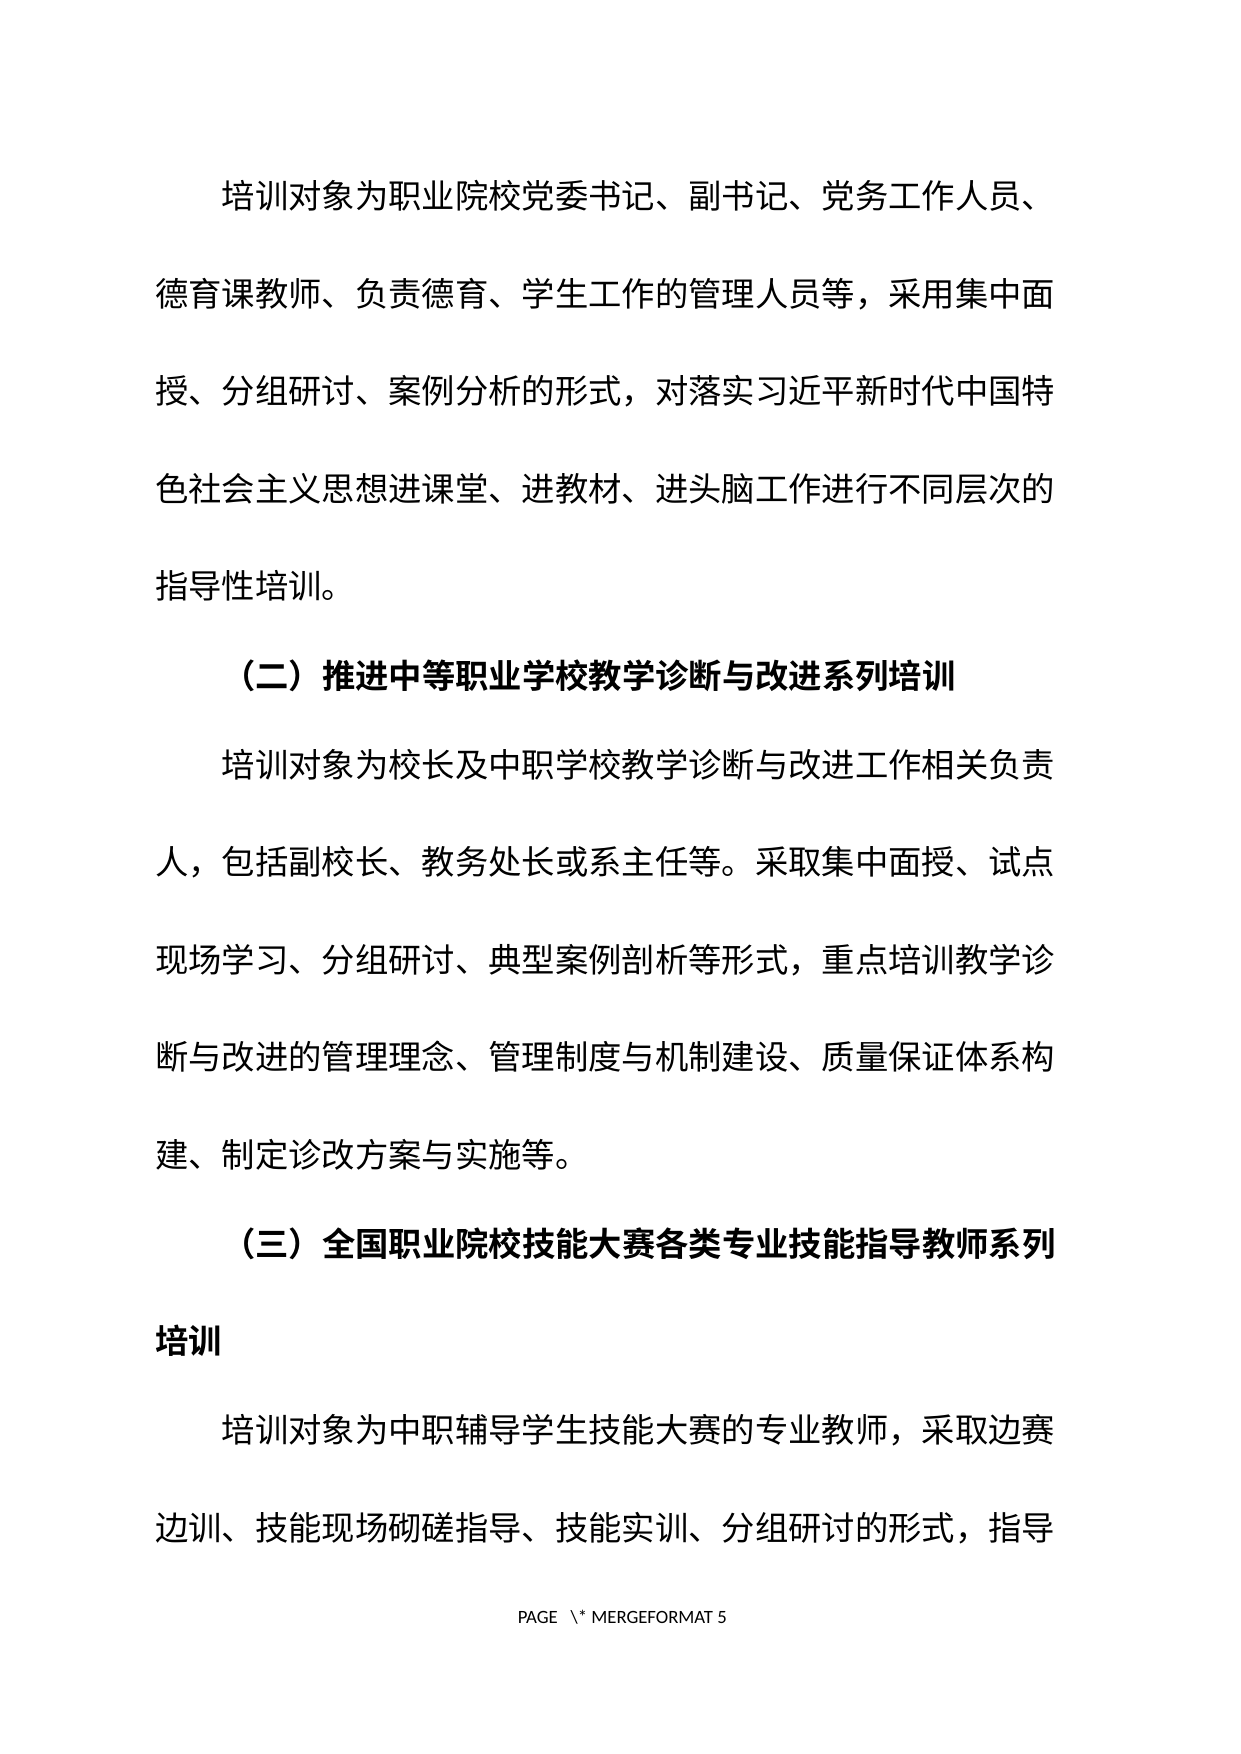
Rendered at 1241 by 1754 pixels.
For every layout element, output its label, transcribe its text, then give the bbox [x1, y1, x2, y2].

text （三）全国职业院校技能大赛各类专业技能指导教师系列培训 [155, 1209, 1085, 1372]
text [155, 1396, 1085, 1558]
text 培训对象为职业院校党委书记、副书记、党务工作人员、德育课教师、负责德育、学生工作的管理人员等，采用集中面授、分组研讨、案例分析的形式，对落实习近平新时代中国特色社会主义思想进课堂、进教材、进头脑工作进行不同层次的指导性培训。 [155, 162, 1085, 617]
text （二）推进中等职业学校教学诊断与改进系列培训 [155, 641, 1085, 706]
text 培训对象为校长及中职学校教学诊断与改进工作相关负责人，包括副校长、教务处长或系主任等。采取集中面授、试点现场学习、分组研讨、典型案例剖析等形式，重点培训教学诊断与改进的管理理念、管理制度与机制建设、质量保证体系构建、制定诊改方案与实施等。 [155, 730, 1085, 1185]
